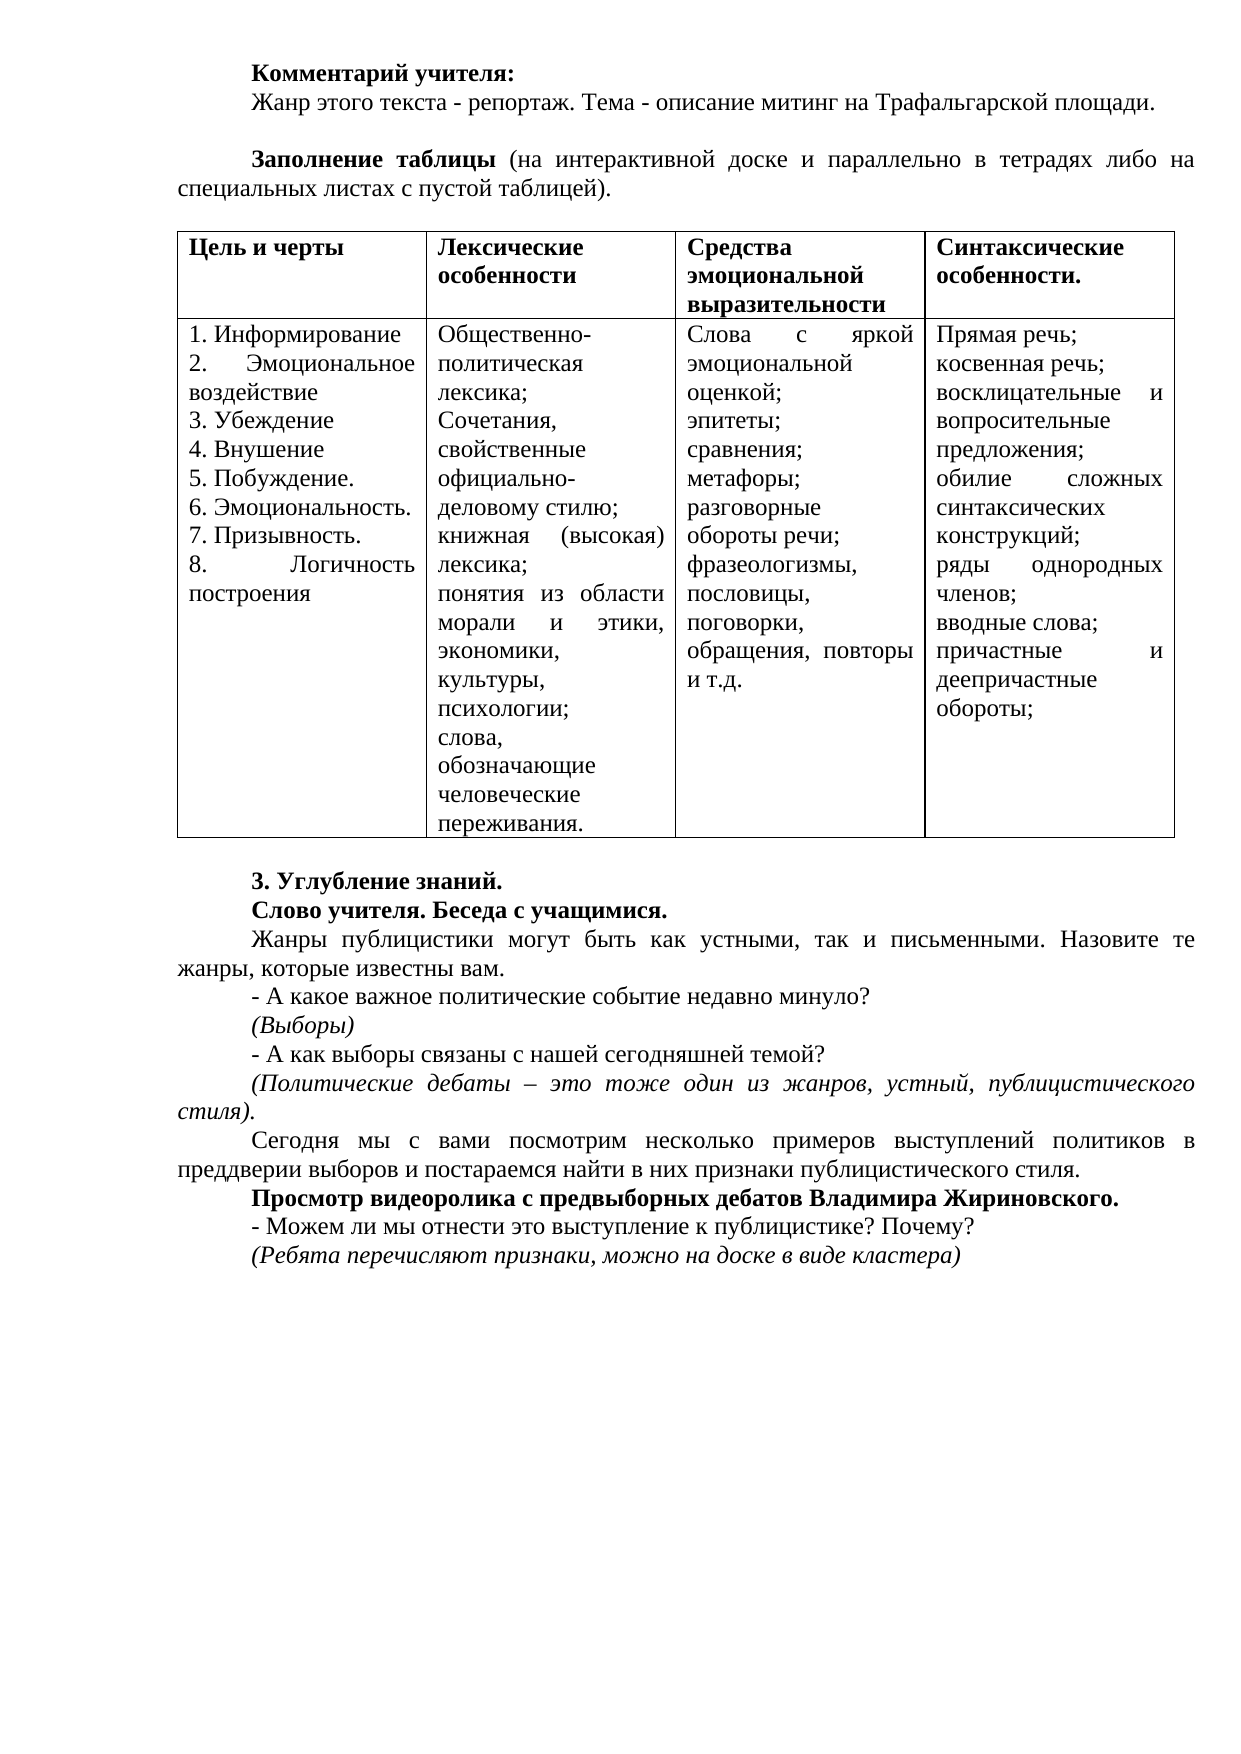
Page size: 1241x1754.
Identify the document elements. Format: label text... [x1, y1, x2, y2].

table_header Синтаксические особенности. [926, 232, 1174, 318]
table_cell Общественно-политическая лексика; Сочетания, свойственные официально-деловому стилю; книжная (высокая) лексика; понятия из области морали и этики, экономики, культуры, психологии; слова, обозначающие человеческие переживания. [427, 319, 675, 837]
text (Выборы) [177, 1010, 1196, 1039]
table_header Лексические особенности [427, 232, 675, 318]
table_cell Слова с яркой эмоциональной оценкой; эпитеты; сравнения; метафоры; разговорные обороты речи; фразеологизмы, пословицы, поговорки, обращения, повторы и т.д. [676, 319, 924, 837]
table_header Средства эмоциональной выразительности [676, 232, 924, 318]
text Жанры публицистики могут быть как устными, так и письменными. Назовите те жанры, которые известны вам. [177, 924, 1196, 981]
table_cell Прямая речь; косвенная речь; восклицательные и вопросительные предложения; обилие сложных синтаксических конструкций; ряды однородных членов; вводные слова; причастные и деепричастные обороты; [926, 319, 1174, 837]
text - А какое важное политические событие недавно минуло? [177, 981, 1196, 1010]
text Сегодня мы с вами посмотрим несколько примеров выступлений политиков в преддверии выборов и постараемся найти в них признаки публицистического стиля. [177, 1125, 1196, 1183]
text Просмотр видеоролика с предвыборных дебатов Владимира Жириновского. [177, 1183, 1196, 1211]
text Комментарий учителя: [177, 58, 1196, 87]
text - Можем ли мы отнести это выступление к публицистике? Почему? [177, 1211, 1196, 1240]
text Слово учителя. Беседа с учащимися. [177, 895, 1196, 924]
table_cell 1. Информирование 2. Эмоциональное воздействие 3. Убеждение 4. Внушение 5. Побуждение. 6. Эмоциональность. 7. Призывность. 8. Логичность построения [178, 319, 426, 837]
text Жанр этого текста - репортаж. Тема - описание митинг на Трафальгарской площади. [177, 87, 1196, 116]
text (Политические дебаты – это тоже один из жанров, устный, публицистического стиля). [177, 1068, 1196, 1125]
text (Ребята перечисляют признаки, можно на доске в виде кластера) [177, 1240, 1196, 1269]
text 3. Углубление знаний. [177, 866, 1196, 895]
table_header Цель и черты [178, 232, 426, 318]
text - А как выборы связаны с нашей сегодняшней темой? [177, 1039, 1196, 1068]
text Заполнение таблицы (на интерактивной доске и параллельно в тетрадях либо на специальных листах с пустой таблицей). [177, 144, 1196, 202]
